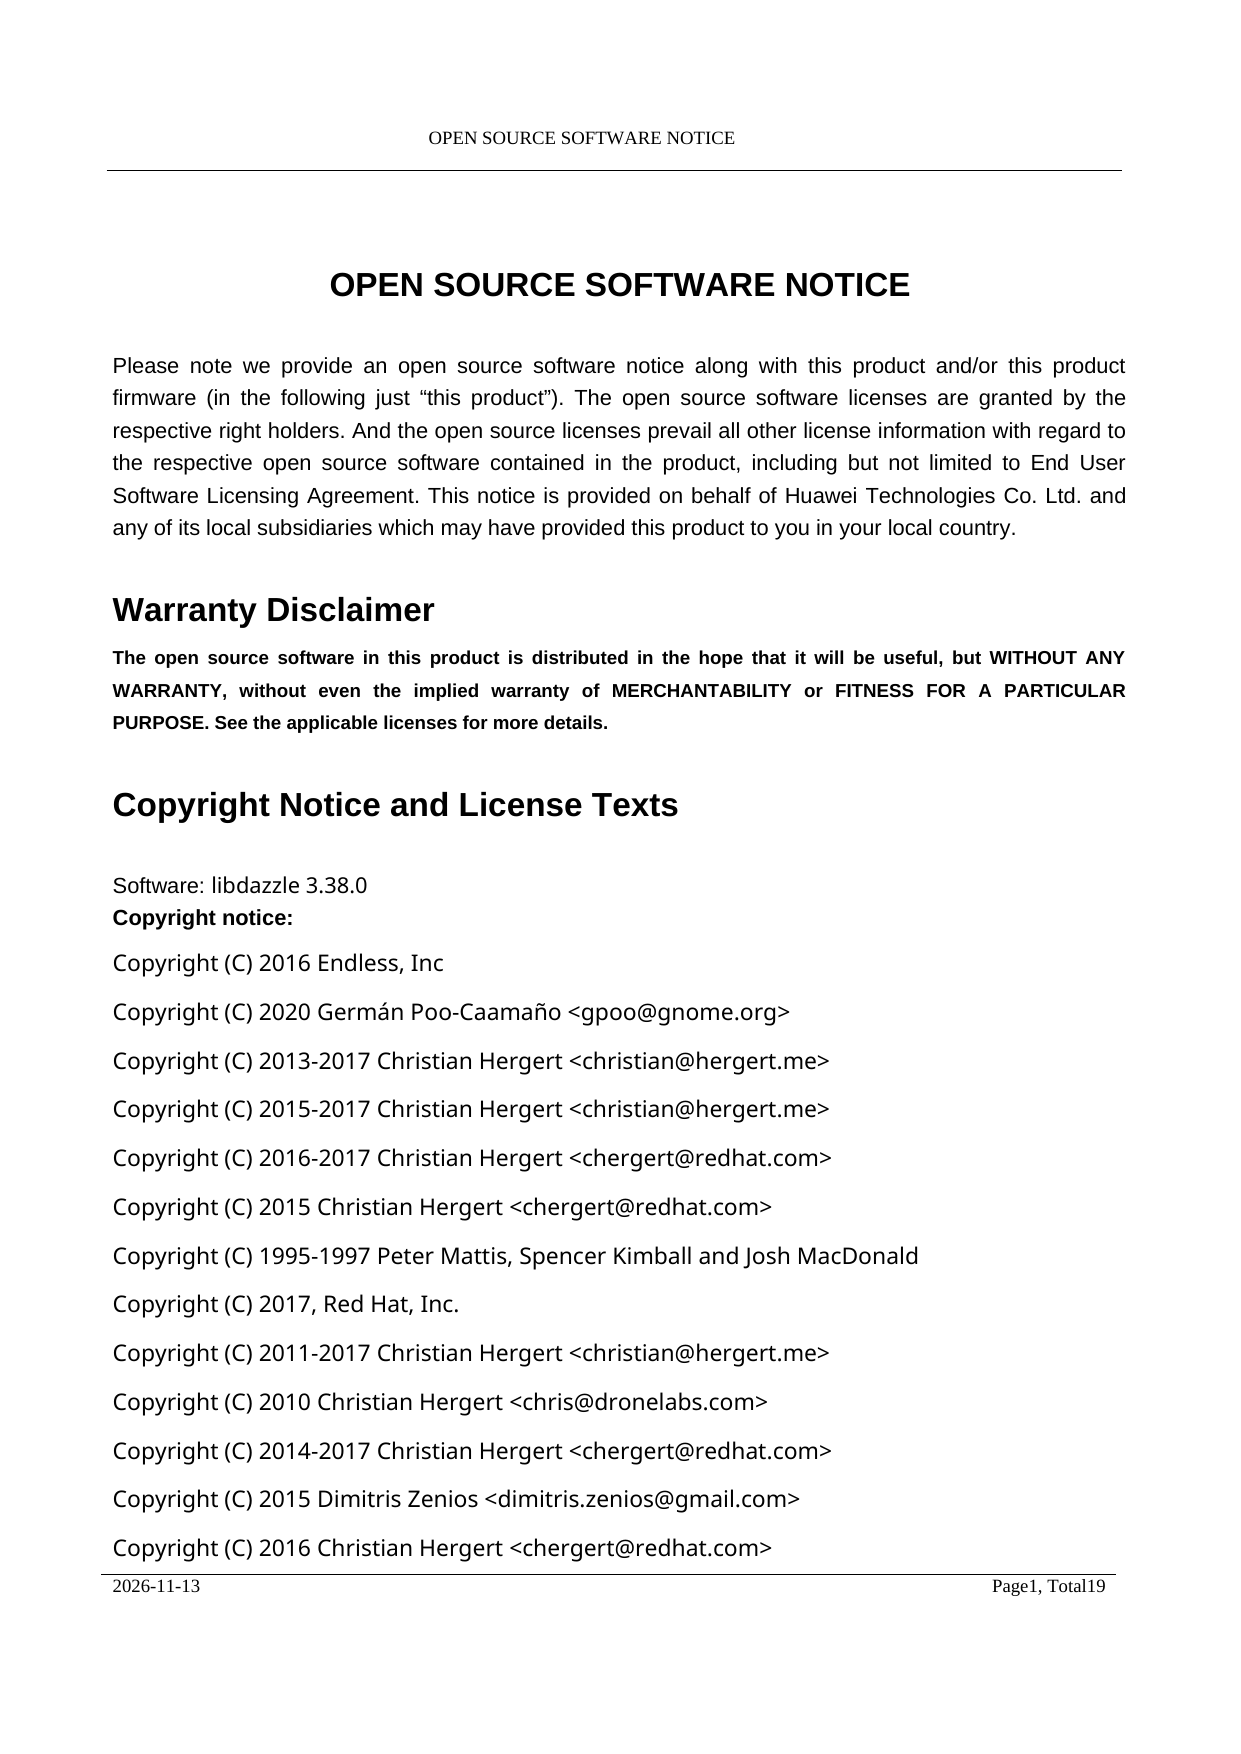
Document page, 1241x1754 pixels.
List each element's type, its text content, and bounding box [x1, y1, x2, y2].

text The open source software in this product is distributed in the hope that it will be useful, but WITHOUT ANY WARRANTY, without even the implied warranty of MERCHANTABILITY or FITNESS FOR A PARTICULAR PURPOSE. See the applicable licenses for more details. [112, 641, 1128, 739]
text Copyright notice: [112, 901, 1128, 934]
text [112, 947, 1128, 1564]
text OPEN SOURCE SOFTWARE NOTICE [112, 251, 1128, 316]
text Software: libdazzle 3.38.0 [112, 869, 1128, 901]
text Please note we provide an open source software notice along with this product and/or this product firmware (in the following just “this product”). The open source software licenses are granted by the respective right holders. And the open source licenses prevail all other license information with regard to the respective open source software contained in the product, including but not limited to End User Software Licensing Agreement. This notice is provided on behalf of Huawei Technologies Co. Ltd. and any of its local subsidiaries which may have provided this product to you in your local country. [112, 349, 1128, 544]
text Warranty Disclaimer [112, 576, 1128, 641]
text Copyright Notice and License Texts [112, 771, 1128, 836]
